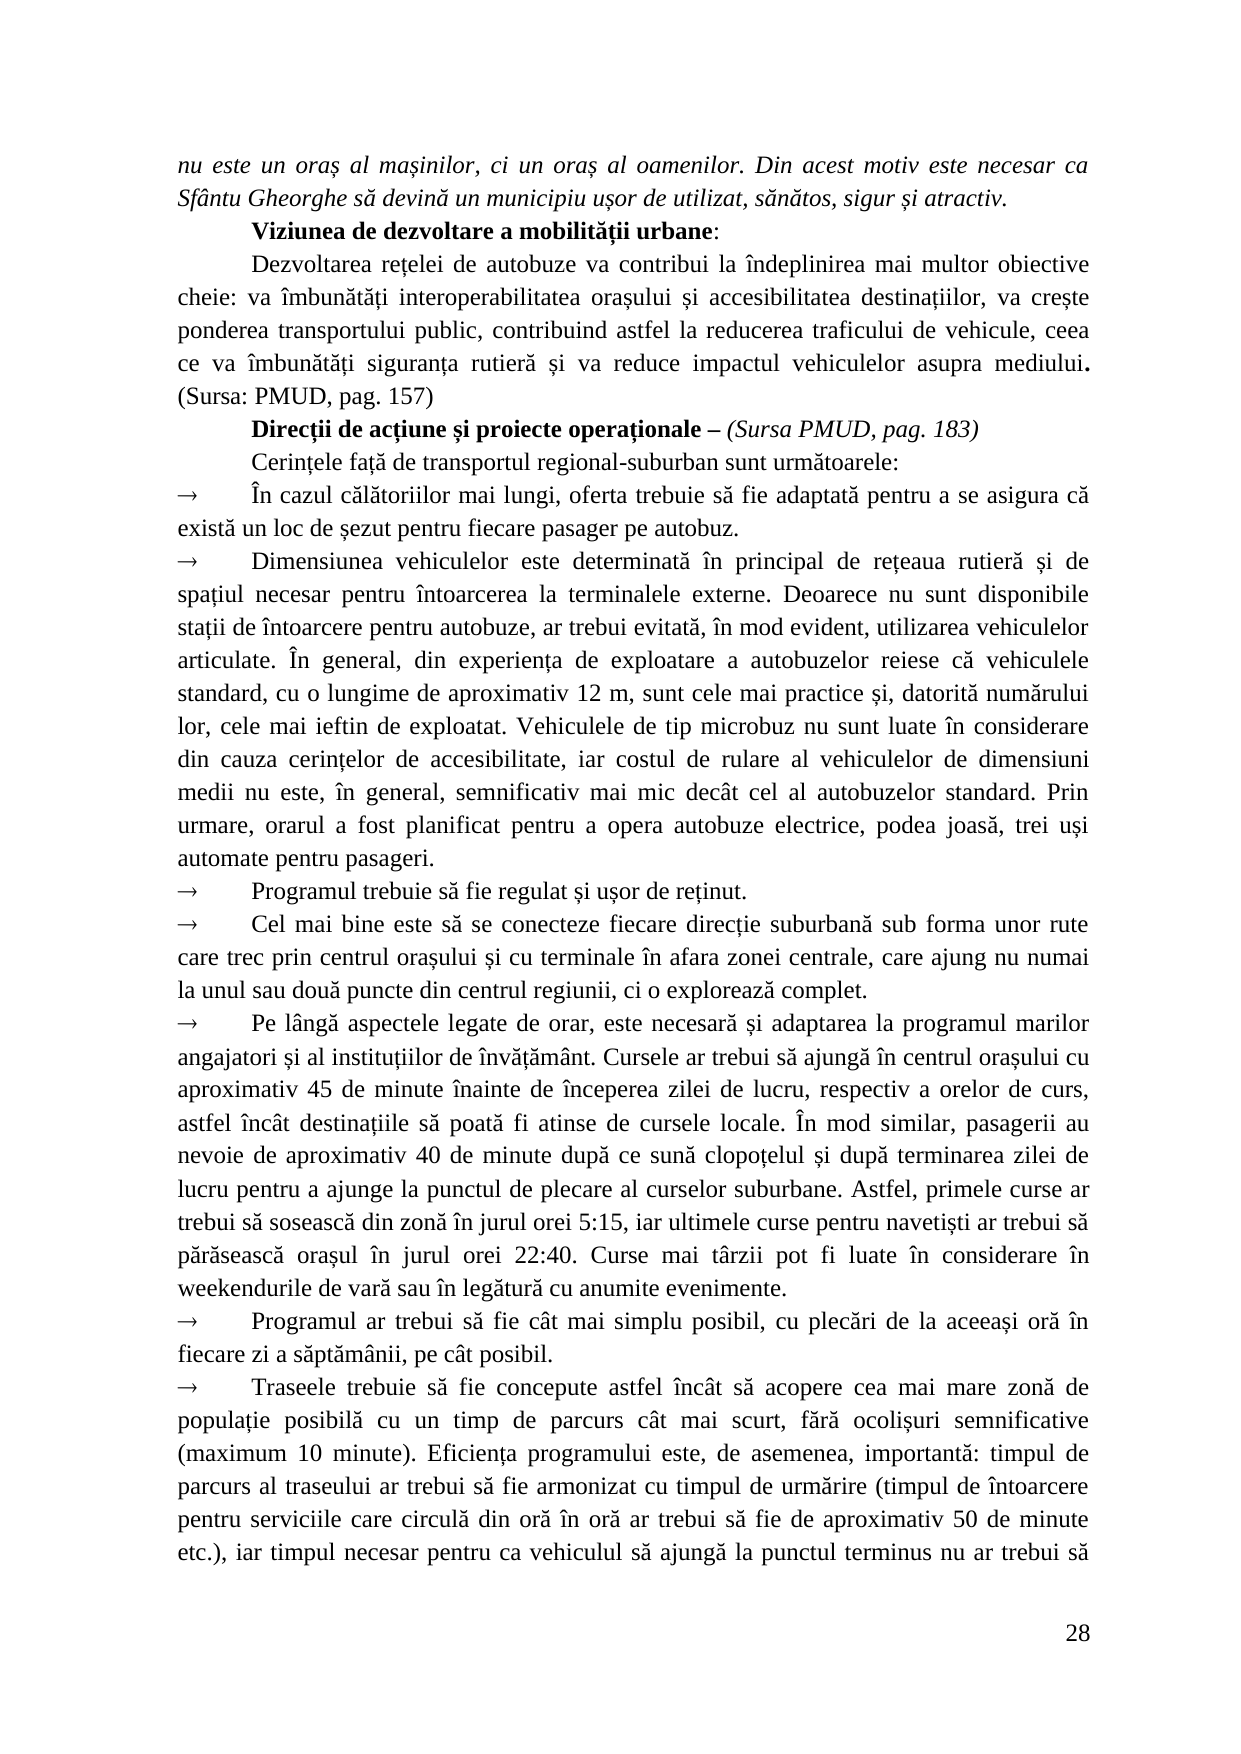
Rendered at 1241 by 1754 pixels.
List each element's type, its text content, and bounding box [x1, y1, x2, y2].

list Programul trebuie să fie regulat și ușor de reținut. [177, 876, 1090, 905]
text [177, 150, 1090, 212]
text Direcții de acțiune și proiecte operaționale – (Sursa PMUD, pag. 183) [177, 414, 1090, 443]
text Viziunea de dezvoltare a mobilității urbane: [177, 216, 1090, 245]
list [177, 1372, 1090, 1566]
list Cel mai bine este să se conecteze fiecare direcție suburbană sub forma unor rute care trec prin centrul orașului și cu terminale în afara zonei centrale, care ajung nu numai la unul sau două puncte din centrul regiunii, ci o explorează complet. [177, 909, 1090, 1004]
list Pe lângă aspectele legate de orar, este necesară și adaptarea la programul marilor angajatori și al instituțiilor de învățământ. Cursele ar trebui să ajungă în centrul orașului cu aproximativ 45 de minute înainte de începerea zilei de lucru, respectiv a orelor de curs, astfel încât destinațiile să poată fi atinse de cursele locale. În mod similar, pasagerii au nevoie de aproximativ 40 de minute după ce sună clopoțelul și după terminarea zilei de lucru pentru a ajunge la punctul de plecare al curselor suburbane. Astfel, primele curse ar trebui să sosească din zonă în jurul orei 5:15, iar ultimele curse pentru navetiști ar trebui să părăsească orașul în jurul orei 22:40. Curse mai târzii pot fi luate în considerare în weekendurile de vară sau în legătură cu anumite evenimente. [177, 1008, 1090, 1301]
list Programul ar trebui să fie cât mai simplu posibil, cu plecări de la aceeași oră în fiecare zi a săptămânii, pe cât posibil. [177, 1306, 1090, 1367]
list În cazul călătoriilor mai lungi, oferta trebuie să fie adaptată pentru a se asigura că există un loc de șezut pentru fiecare pasager pe autobuz. [177, 480, 1090, 542]
list Dimensiunea vehiculelor este determinată în principal de rețeaua rutieră și de spațiul necesar pentru întoarcerea la terminalele externe. Deoarece nu sunt disponibile stații de întoarcere pentru autobuze, ar trebui evitată, în mod evident, utilizarea vehiculelor articulate. În general, din experiența de exploatare a autobuzelor reiese că vehiculele standard, cu o lungime de aproximativ 12 m, sunt cele mai practice și, datorită numărului lor, cele mai ieftin de exploatat. Vehiculele de tip microbuz nu sunt luate în considerare din cauza cerințelor de accesibilitate, iar costul de rulare al vehiculelor de dimensiuni medii nu este, în general, semnificativ mai mic decât cel al autobuzelor standard. Prin urmare, orarul a fost planificat pentru a opera autobuze electrice, podea joasă, trei uși automate pentru pasageri. [177, 546, 1090, 872]
text Cerințele față de transportul regional-suburban sunt următoarele: [177, 447, 1090, 476]
text Dezvoltarea rețelei de autobuze va contribui la îndeplinirea mai multor obiective cheie: va îmbunătăți interoperabilitatea orașului și accesibilitatea destinațiilor, va crește ponderea transportului public, contribuind astfel la reducerea traficului de vehicule, ceea ce va îmbunătăți siguranța rutieră și va reduce impactul vehiculelor asupra mediului. (Sursa: PMUD, pag. 157) [177, 249, 1090, 410]
